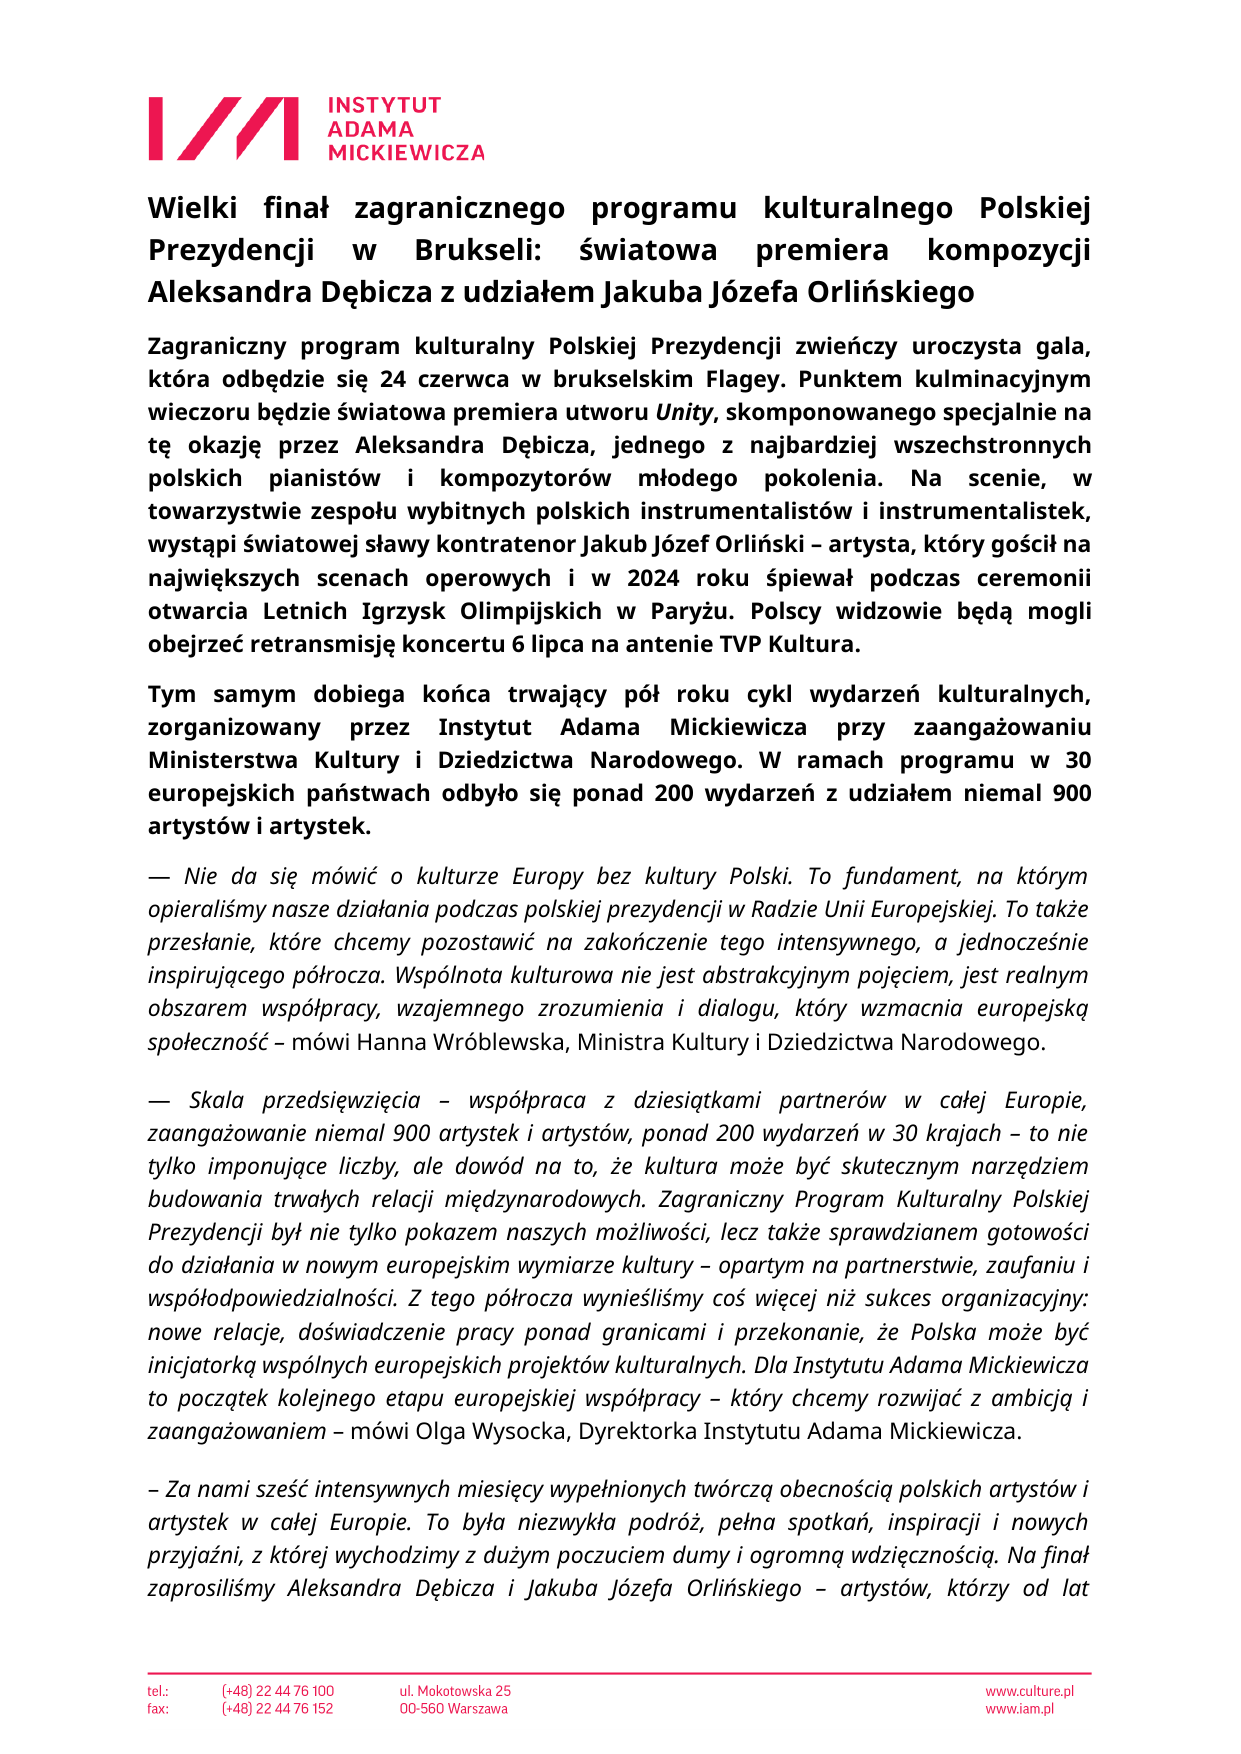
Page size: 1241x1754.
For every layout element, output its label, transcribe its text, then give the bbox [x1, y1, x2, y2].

text Tym samym dobiega końca trwający pół roku cykl wydarzeń kulturalnych, zorganizowany przez Instytut Adama Mickiewicza przy zaangażowaniu Ministerstwa Kultury i Dziedzictwa Narodowego. W ramach programu w 30 europejskich państwach odbyło się ponad 200 wydarzeń z udziałem niemal 900 artystów i artystek. [148, 808, 1093, 841]
picture [148, 73, 485, 148]
text — Skala przedsięwzięcia – współpraca z dziesiątkami partnerów w całej Europie, zaangażowanie niemal 900 artystek i artystów, ponad 200 wydarzeń w 30 krajach – to nie tylko imponujące liczby, ale dowód na to, że kultura może być skutecznym narzędziem budowania trwałych relacji międzynarodowych. Zagraniczny Program Kulturalny Polskiej Prezydencji był nie tylko pokazem naszych możliwości, lecz także sprawdzianem gotowości do działania w nowym europejskim wymiarze kultury – opartym na partnerstwie, zaufaniu i współodpowiedzialności. Z tego półrocza wynieśliśmy coś więcej niż sukces organizacyjny: nowe relacje, doświadczenie pracy ponad granicami i przekonanie, że Polska może być inicjatorką wspólnych europejskich projektów kulturalnych. Dla Instytutu Adama Mickiewicza to początek kolejnego etapu europejskiej współpracy – który chcemy rozwijać z ambicją i zaangażowaniem – mówi Olga Wysocka, Dyrektorka Instytutu Adama Mickiewicza. [148, 1083, 1093, 1446]
text Zagraniczny program kulturalny Polskiej Prezydencji zwieńczy uroczysta gala, która odbędzie się 24 czerwca w brukselskim Flagey. Punktem kulminacyjnym wieczoru będzie światowa premiera utworu Unity, skomponowanego specjalnie na tę okazję przez Aleksandra Dębicza, jednego z najbardziej wszechstronnych polskich pianistów i kompozytorów młodego pokolenia. Na scenie, w towarzystwie zespołu wybitnych polskich instrumentalistów i instrumentalistek, wystąpi światowej sławy kontratenor Jakub Józef Orliński – artysta, który gościł na największych scenach operowych i w 2024 roku śpiewał podczas ceremonii otwarcia Letnich Igrzysk Olimpijskich w Paryżu. Polscy widzowie będą mogli obejrzeć retransmisję koncertu 6 lipca na antenie TVP Kultura. [148, 394, 1093, 659]
picture [147, 1671, 1092, 1730]
text Wielki finał zagranicznego programu kulturalnego Polskiej Prezydencji w Brukseli: światowa premiera kompozycji Aleksandra Dębicza z udziałem Jakuba Józefa Orlińskiego [148, 148, 1093, 311]
text — Nie da się mówić o kulturze Europy bez kultury Polski. To fundament, na którym opieraliśmy nasze działania podczas polskiej prezydencji w Radzie Unii Europejskiej. To także przesłanie, które chcemy pozostawić na zakończenie tego intensywnego, a jednocześnie inspirującego półrocza. Wspólnota kulturowa nie jest abstrakcyjnym pojęciem, jest realnym obszarem współpracy, wzajemnego zrozumienia i dialogu, który wzmacnia europejską społeczność – mówi Hanna Wróblewska, Ministra Kultury i Dziedzictwa Narodowego. [148, 860, 1093, 1057]
